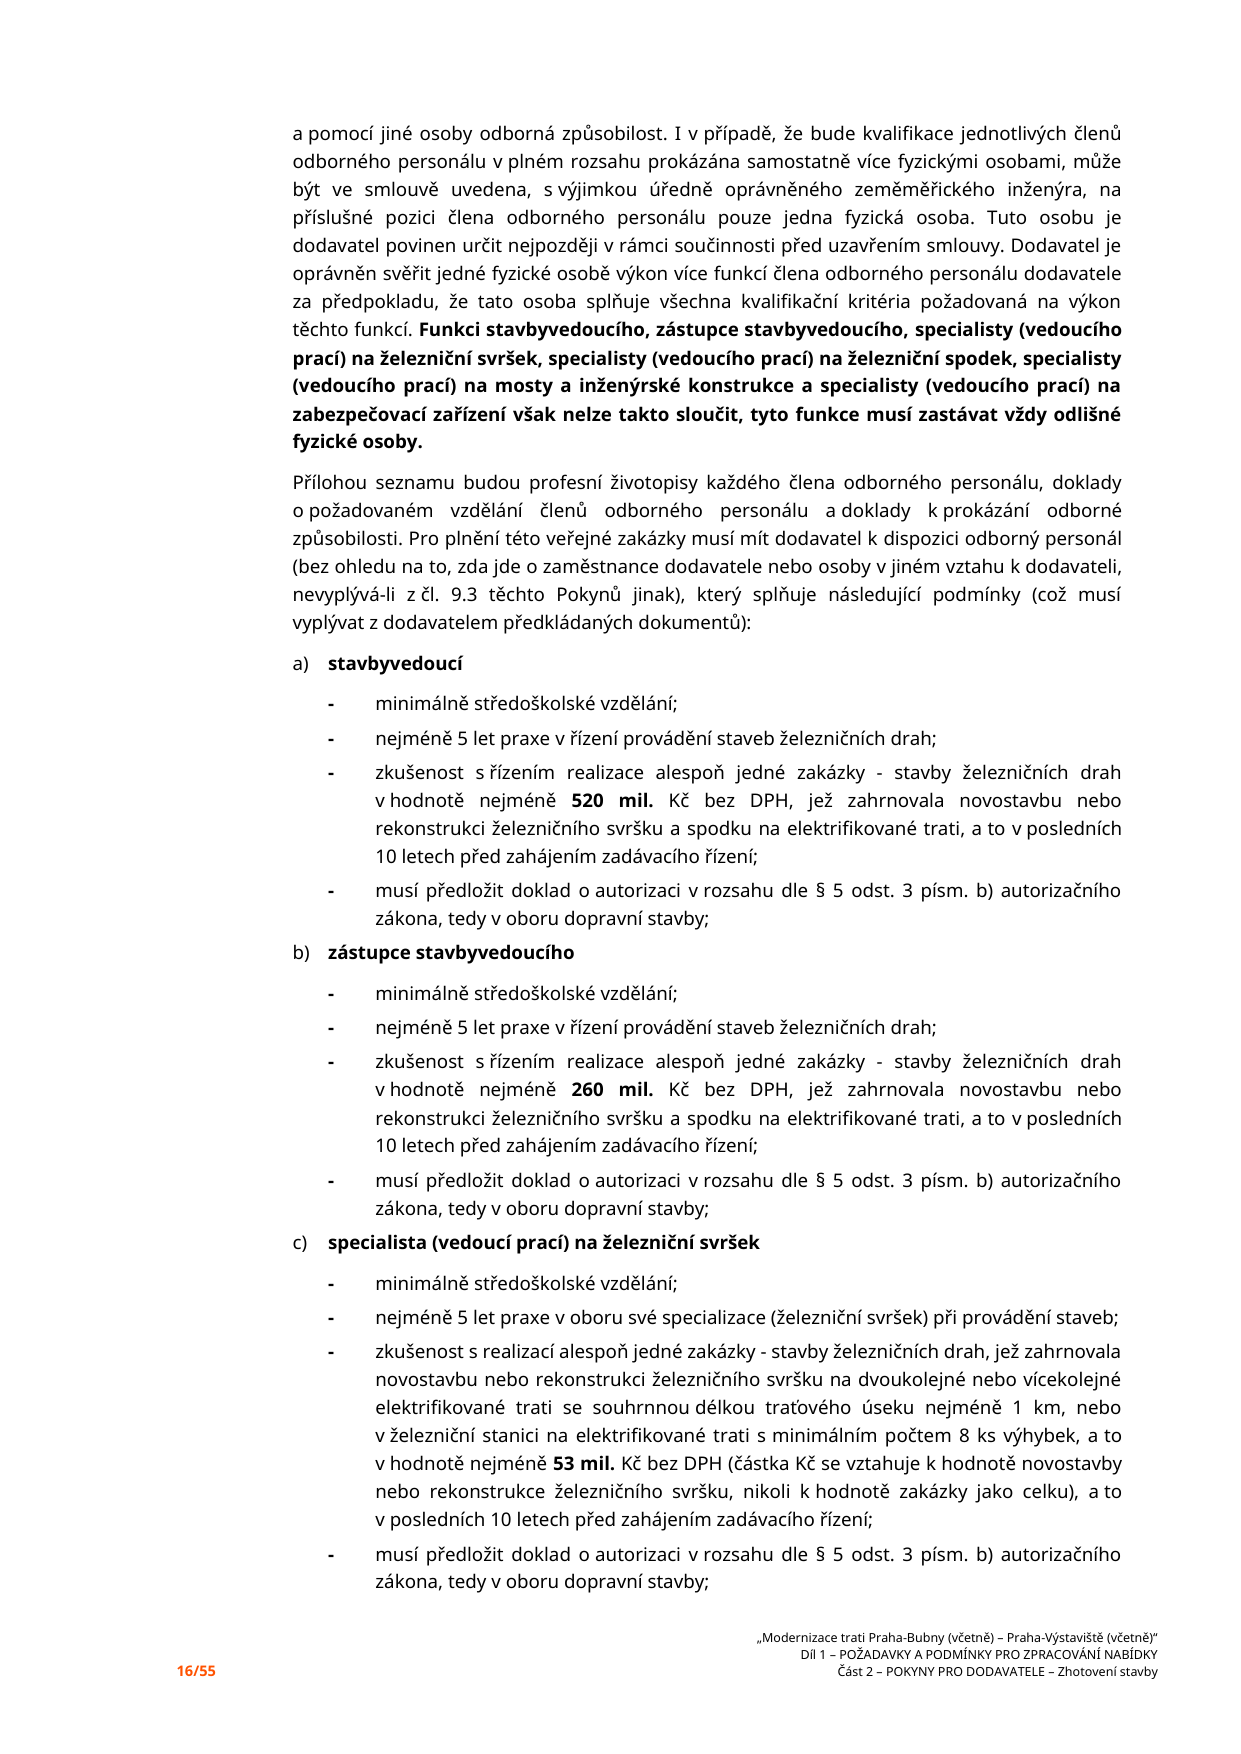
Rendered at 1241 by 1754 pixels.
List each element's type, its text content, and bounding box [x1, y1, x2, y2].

text minimálně středoškolské vzdělání; [328, 691, 1122, 716]
text minimálně středoškolské vzdělání; [328, 1270, 1122, 1295]
text minimálně středoškolské vzdělání; [328, 980, 1122, 1006]
text musí předložit doklad o autorizaci v rozsahu dle § 5 odst. 3 písm. b) autorizačního zákona, tedy v oboru dopravní stavby; [328, 877, 1122, 931]
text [292, 121, 1122, 454]
text specialista (vedoucí prací) na železniční svršek [292, 1229, 1122, 1255]
text zástupce stavbyvedoucího [292, 940, 1122, 965]
text nejméně 5 let praxe v řízení provádění staveb železničních drah; [328, 725, 1122, 750]
text nejméně 5 let praxe v řízení provádění staveb železničních drah; [328, 1014, 1122, 1040]
text musí předložit doklad o autorizaci v rozsahu dle § 5 odst. 3 písm. b) autorizačního zákona, tedy v oboru dopravní stavby; [328, 1541, 1122, 1594]
text musí předložit doklad o autorizaci v rozsahu dle § 5 odst. 3 písm. b) autorizačního zákona, tedy v oboru dopravní stavby; [328, 1167, 1122, 1221]
text zkušenost s řízením realizace alespoň jedné zakázky - stavby železničních drah v hodnotě nejméně 520 mil. Kč bez DPH, jež zahrnovala novostavbu nebo rekonstrukci železničního svršku a spodku na elektrifikované trati, a to v posledních 10 letech před zahájením zadávacího řízení; [328, 759, 1122, 869]
text zkušenost s řízením realizace alespoň jedné zakázky - stavby železničních drah v hodnotě nejméně 260 mil. Kč bez DPH, jež zahrnovala novostavbu nebo rekonstrukci železničního svršku a spodku na elektrifikované trati, a to v posledních 10 letech před zahájením zadávacího řízení; [328, 1049, 1122, 1158]
list stavbyvedoucí [292, 650, 1122, 676]
text zkušenost s realizací alespoň jedné zakázky - stavby železničních drah, jež zahrnovala novostavbu nebo rekonstrukci železničního svršku na dvoukolejné nebo vícekolejné elektrifikované trati se souhrnnou délkou traťového úseku nejméně 1 km, nebo v železniční stanici na elektrifikované trati s minimálním počtem 8 ks výhybek, a to v hodnotě nejméně 53 mil. Kč bez DPH (částka Kč se vztahuje k hodnotě novostavby nebo rekonstrukce železničního svršku, nikoli k hodnotě zakázky jako celku), a to v posledních 10 letech před zahájením zadávacího řízení; [328, 1338, 1122, 1532]
text Přílohou seznamu budou profesní životopisy každého člena odborného personálu, doklady o požadovaném vzdělání členů odborného personálu a doklady k prokázání odborné způsobilosti. Pro plnění této veřejné zakázky musí mít dodavatel k dispozici odborný personál (bez ohledu na to, zda jde o zaměstnance dodavatele nebo osoby v jiném vztahu k dodavateli, nevyplývá-li z čl. 9.3 těchto Pokynů jinak), který splňuje následující podmínky (což musí vyplývat z dodavatelem předkládaných dokumentů): [292, 469, 1122, 635]
text nejméně 5 let praxe v oboru své specializace (železniční svršek) při provádění staveb; [328, 1304, 1122, 1330]
